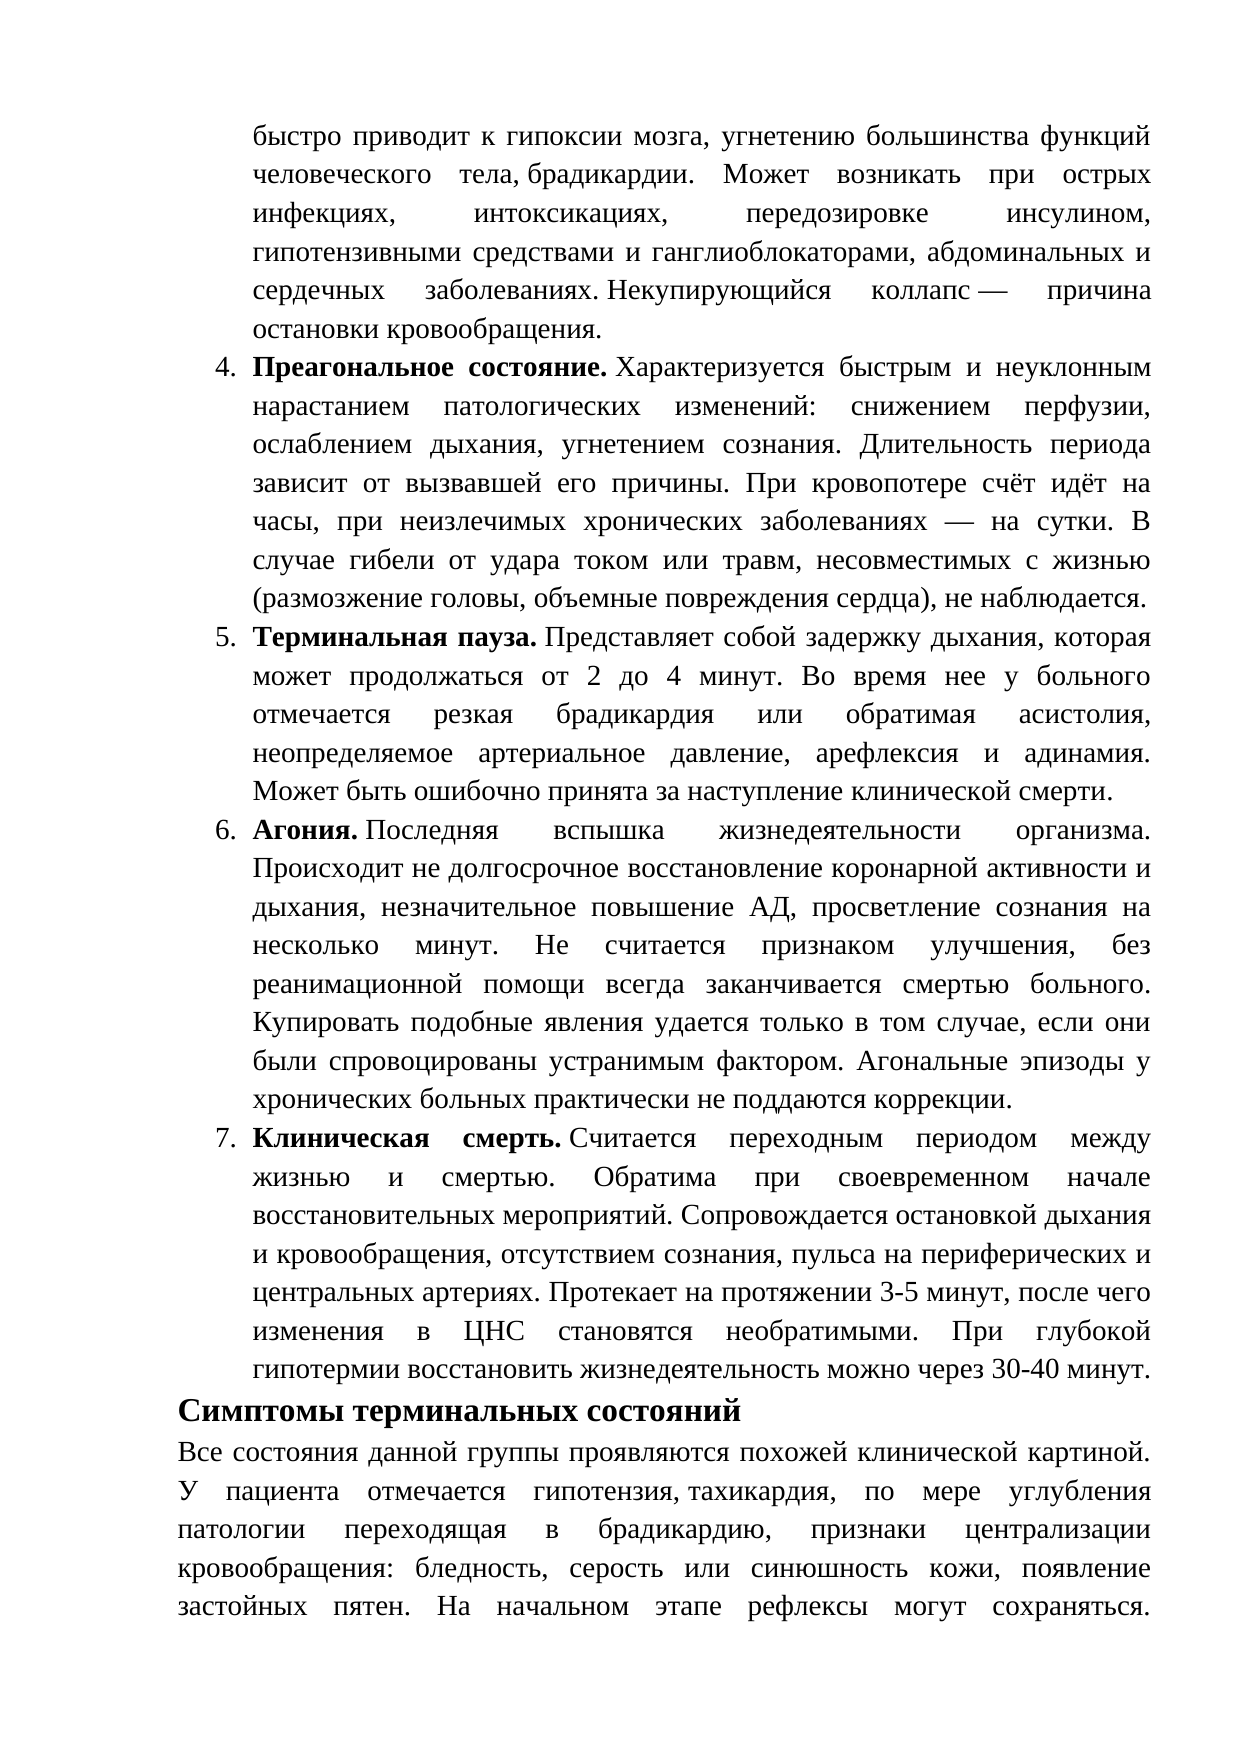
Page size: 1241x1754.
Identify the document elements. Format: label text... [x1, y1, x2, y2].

list Терминальная пауза. Представляет собой задержку дыхания, которая может продолжаться от 2 до 4 минут. Во время нее у больного отмечается резкая брадикардия или обратимая асистолия, неопределяемое артериальное давление, арефлексия и адинамия. Может быть ошибочно принята за наступление клинической смерти. [215, 619, 1152, 807]
list Агония. Последняя вспышка жизнедеятельности организма. Происходит не долгосрочное восстановление коронарной активности и дыхания, незначительное повышение АД, просветление сознания на несколько минут. Не считается признаком улучшения, без реанимационной помощи всегда заканчивается смертью больного. Купировать подобные явления удается только в том случае, если они были спровоцированы устранимым фактором. Агональные эпизоды у хронических больных практически не поддаются коррекции. [215, 812, 1152, 1115]
list Клиническая смерть. Считается переходным периодом между жизнью и смертью. Обратима при своевременном начале восстановительных мероприятий. Сопровождается остановкой дыхания и кровообращения, отсутствием сознания, пульса на периферических и центральных артериях. Протекает на протяжении 3-5 минут, после чего изменения в ЦНС становятся необратимыми. При глубокой гипотермии восстановить жизнедеятельность можно через 30-40 минут. [215, 1120, 1152, 1385]
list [215, 118, 1152, 344]
text Симптомы терминальных состояний [177, 1390, 1152, 1428]
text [177, 1434, 1152, 1622]
list Преагональное состояние. Характеризуется быстрым и неуклонным нарастанием патологических изменений: снижением перфузии, ослаблением дыхания, угнетением сознания. Длительность периода зависит от вызвавшей его причины. При кровопотере счёт идёт на часы, при неизлечимых хронических заболеваниях — на сутки. В случае гибели от удара током или травм, несовместимых с жизнью (размозжение головы, объемные повреждения сердца), не наблюдается. [215, 349, 1152, 614]
